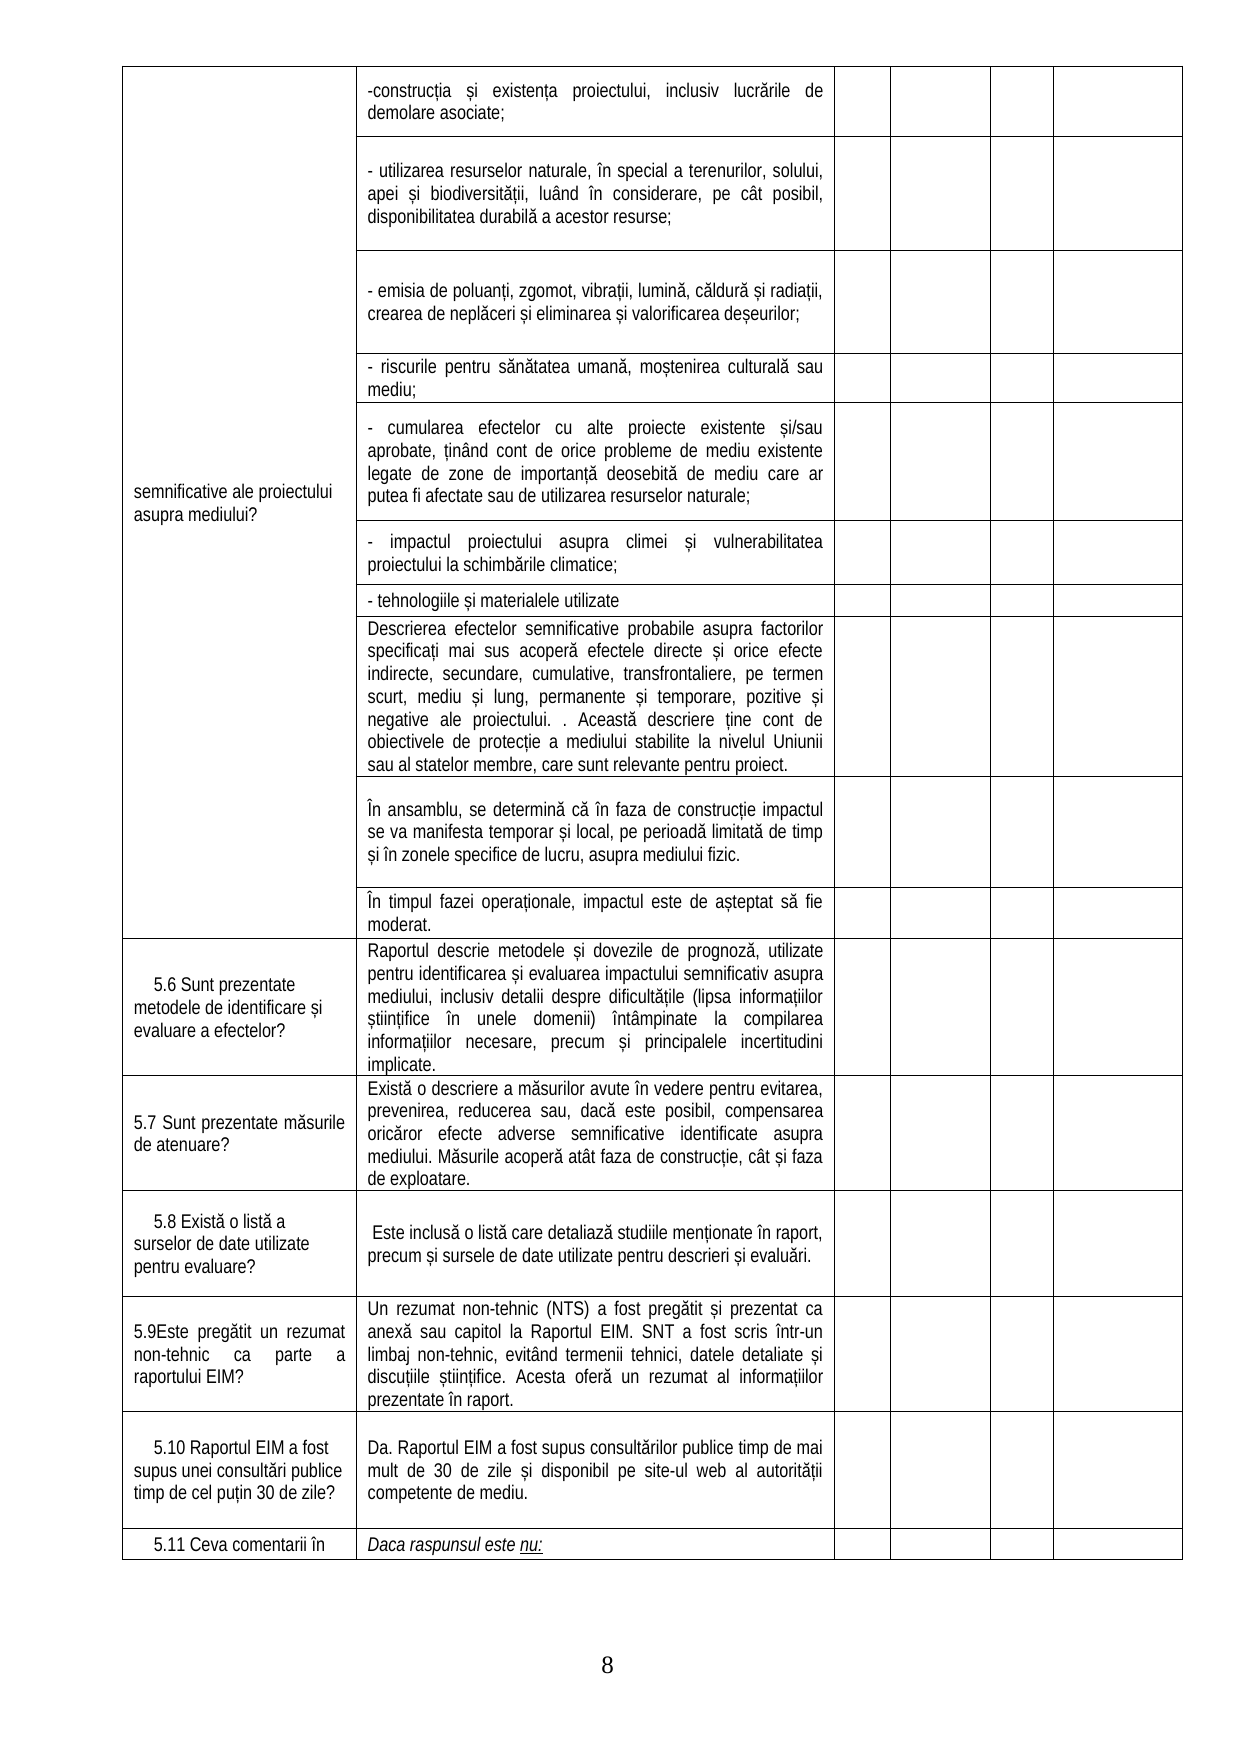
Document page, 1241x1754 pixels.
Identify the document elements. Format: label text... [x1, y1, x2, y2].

table_cell [891, 1076, 990, 1190]
table_cell [891, 137, 990, 250]
table_cell 5.6 Sunt prezentate metodele de identificare și evaluare a efectelor? [123, 939, 356, 1075]
table_cell [1054, 1191, 1182, 1296]
table_cell [891, 1412, 990, 1528]
table_cell [1054, 1076, 1182, 1190]
table_cell [1054, 137, 1182, 250]
table_cell [991, 1191, 1053, 1296]
table_cell [891, 777, 990, 887]
table_cell [1054, 1529, 1182, 1559]
table_cell [991, 251, 1053, 353]
table_cell [891, 67, 990, 136]
table_cell [835, 939, 890, 1075]
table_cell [123, 67, 356, 938]
table_cell [1054, 403, 1182, 520]
table_cell [1054, 888, 1182, 938]
table_cell [891, 251, 990, 353]
table_cell [891, 1297, 990, 1411]
table_cell [1054, 354, 1182, 402]
table_cell [835, 1191, 890, 1296]
table_cell Raportul descrie metodele și dovezile de prognoză, utilizate pentru identificarea și evaluarea impactului semnificativ asupra mediului, inclusiv detalii despre dificultățile (lipsa informațiilor științifice în unele domenii) întâmpinate la compilarea informațiilor necesare, precum și principalele incertitudini implicate. [357, 939, 834, 1075]
table_cell Un rezumat non-tehnic (NTS) a fost pregătit și prezentat ca anexă sau capitol la Raportul EIM. SNT a fost scris într-un limbaj non-tehnic, evitând termenii tehnici, datele detaliate și discuțiile științifice. Acesta oferă un rezumat al informațiilor prezentate în raport. [357, 1297, 834, 1411]
table_cell [991, 888, 1053, 938]
table_cell [891, 1191, 990, 1296]
table_cell [1054, 521, 1182, 584]
table_cell [835, 521, 890, 584]
table_cell [891, 354, 990, 402]
table_cell [891, 403, 990, 520]
table_cell [835, 1529, 890, 1559]
table_cell [1054, 585, 1182, 616]
table_cell [991, 137, 1053, 250]
table_cell [991, 777, 1053, 887]
table_cell [835, 617, 890, 776]
table_cell [1054, 1297, 1182, 1411]
table_cell [991, 1297, 1053, 1411]
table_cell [123, 1529, 356, 1559]
table_cell [991, 354, 1053, 402]
table_cell [835, 1076, 890, 1190]
table_cell Da. Raportul EIM a fost supus consultărilor publice timp de mai mult de 30 de zile și disponibil pe site-ul web al autorității competente de mediu. [357, 1412, 834, 1528]
table_cell [835, 137, 890, 250]
table_cell 5.8 Există o listă a surselor de date utilizate pentru evaluare? [123, 1191, 356, 1296]
table_cell [991, 1076, 1053, 1190]
table_cell [835, 585, 890, 616]
table_cell [835, 67, 890, 136]
table_cell - riscurile pentru sănătatea umană, moștenirea culturală sau mediu; [357, 354, 834, 402]
table_cell [891, 585, 990, 616]
table_cell [835, 777, 890, 887]
table_cell [835, 1297, 890, 1411]
table_cell [991, 617, 1053, 776]
table_cell 5.10 Raportul EIM a fost supus unei consultări publice timp de cel puțin 30 de zile? [123, 1412, 356, 1528]
table_cell Daca raspunsul este nu: [357, 1529, 834, 1559]
table_cell [835, 888, 890, 938]
table_cell - utilizarea resurselor naturale, în special a terenurilor, solului, apei și biodiversității, luând în considerare, pe cât posibil, disponibilitatea durabilă a acestor resurse; [357, 137, 834, 250]
table_cell [1054, 1412, 1182, 1528]
table_cell 5.9Este pregătit un rezumat non-tehnic ca parte a raportului EIM? [123, 1297, 356, 1411]
table_cell [1054, 777, 1182, 887]
table_cell [891, 521, 990, 584]
table_cell [991, 67, 1053, 136]
table_cell [991, 585, 1053, 616]
table_cell [991, 521, 1053, 584]
table_cell [835, 1412, 890, 1528]
table_cell 5.7 Sunt prezentate măsurile de atenuare? [123, 1076, 356, 1190]
table_cell În timpul fazei operaționale, impactul este de așteptat să fie moderat. [357, 888, 834, 938]
table_cell - impactul proiectului asupra climei și vulnerabilitatea proiectului la schimbările climatice; [357, 521, 834, 584]
table_cell [1054, 251, 1182, 353]
table_cell [835, 251, 890, 353]
table_cell - tehnologiile și materialele utilizate [357, 585, 834, 616]
table_cell -construcția și existența proiectului, inclusiv lucrările de demolare asociate; [357, 67, 834, 136]
table_cell - emisia de poluanți, zgomot, vibrații, lumină, căldură și radiații, crearea de neplăceri și eliminarea și valorificarea deșeurilor; [357, 251, 834, 353]
table_cell [1054, 617, 1182, 776]
table_cell [835, 354, 890, 402]
table_cell În ansamblu, se determină că în faza de construcție impactul se va manifesta temporar și local, pe perioadă limitată de timp și în zonele specifice de lucru, asupra mediului fizic. [357, 777, 834, 887]
table_cell [991, 1529, 1053, 1559]
table_cell [891, 1529, 990, 1559]
table_cell [891, 939, 990, 1075]
table_cell Există o descriere a măsurilor avute în vedere pentru evitarea, prevenirea, reducerea sau, dacă este posibil, compensarea oricăror efecte adverse semnificative identificate asupra mediului. Măsurile acoperă atât faza de construcție, cât și faza de exploatare. [357, 1076, 834, 1190]
table_cell [891, 617, 990, 776]
table_cell - cumularea efectelor cu alte proiecte existente și/sau aprobate, ținând cont de orice probleme de mediu existente legate de zone de importanță deosebită de mediu care ar putea fi afectate sau de utilizarea resurselor naturale; [357, 403, 834, 520]
table_cell [1054, 67, 1182, 136]
table_cell Descrierea efectelor semnificative probabile asupra factorilor specificați mai sus acoperă efectele directe și orice efecte indirecte, secundare, cumulative, transfrontaliere, pe termen scurt, mediu și lung, permanente și temporare, pozitive și negative ale proiectului. . Această descriere ține cont de obiectivele de protecție a mediului stabilite la nivelul Uniunii sau al statelor membre, care sunt relevante pentru proiect. [357, 617, 834, 776]
table_cell [991, 939, 1053, 1075]
table_cell [1054, 939, 1182, 1075]
table_cell Este inclusă o listă care detaliază studiile menționate în raport, precum și sursele de date utilizate pentru descrieri și evaluări. [357, 1191, 834, 1296]
table_cell [991, 1412, 1053, 1528]
table_cell [891, 888, 990, 938]
table_cell [991, 403, 1053, 520]
table_cell [835, 403, 890, 520]
